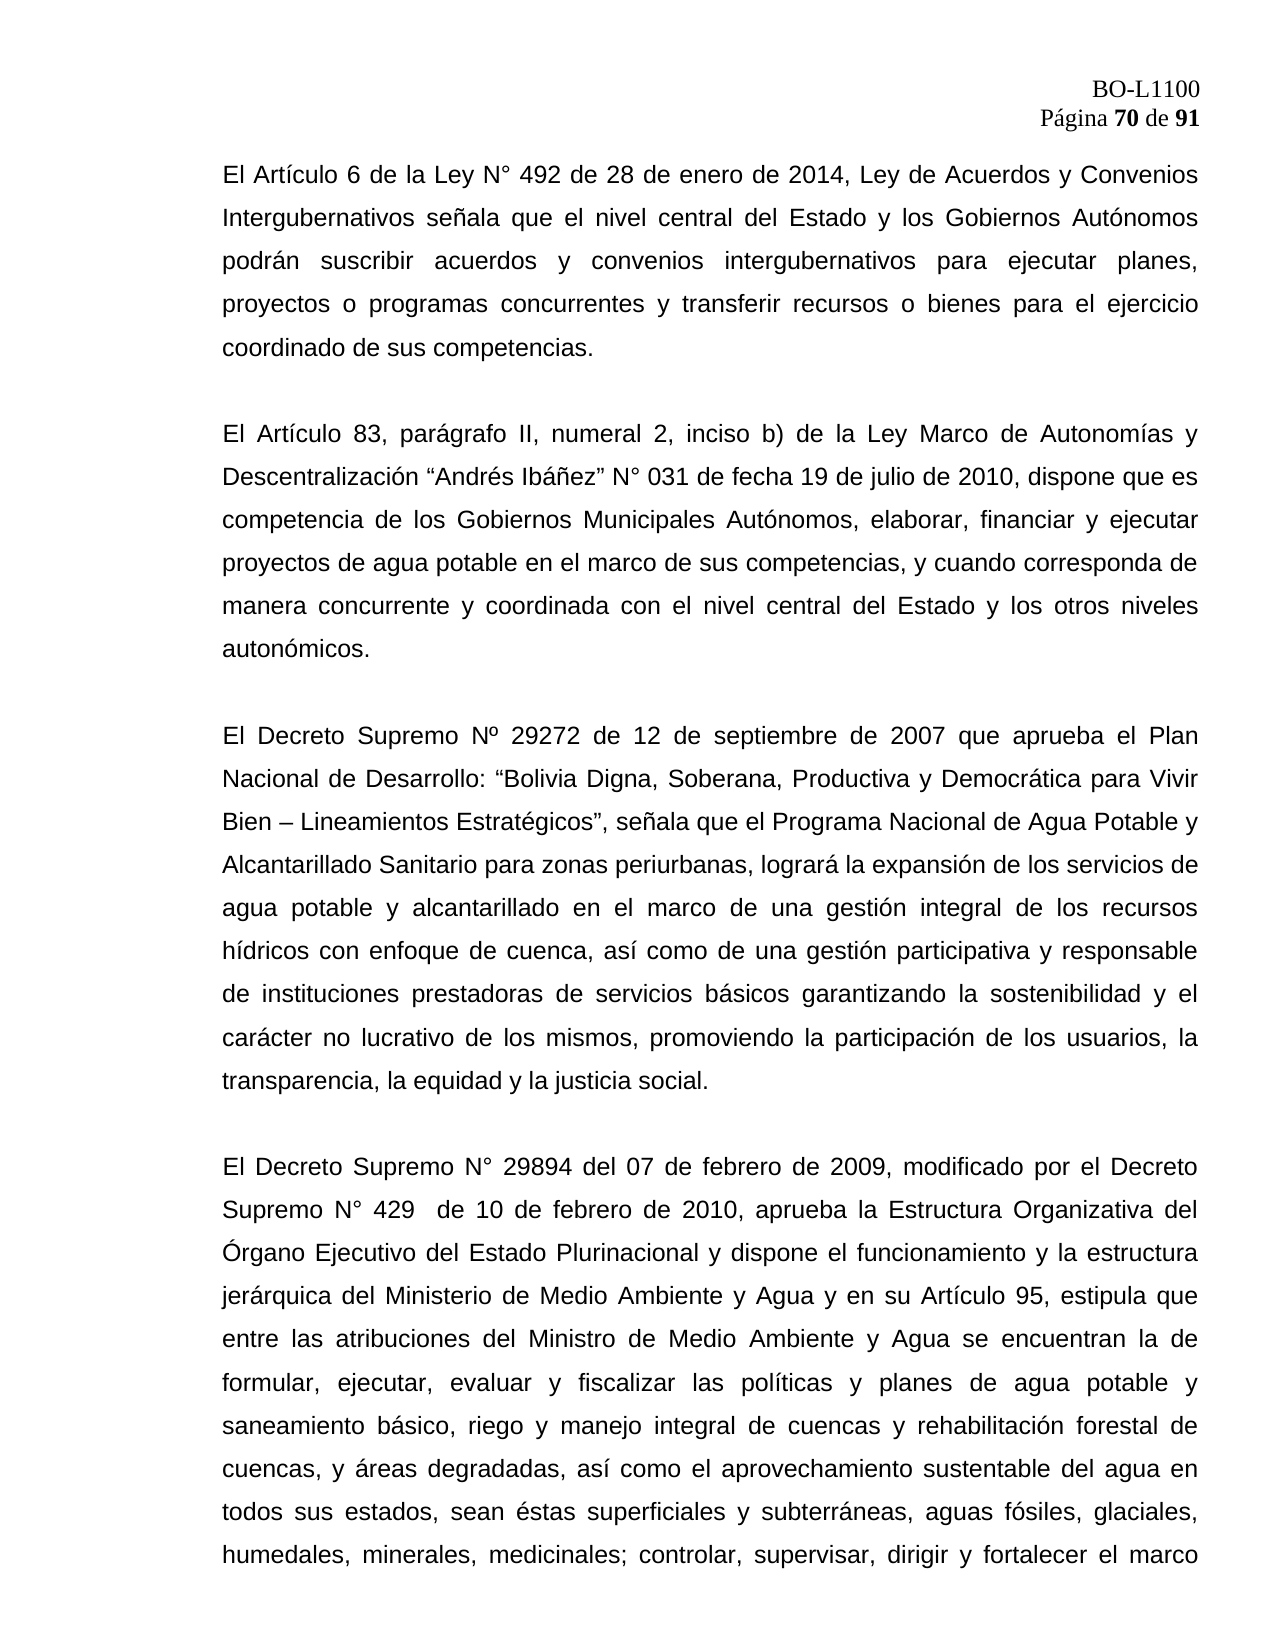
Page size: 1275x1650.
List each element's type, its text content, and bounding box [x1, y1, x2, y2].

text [222, 1152, 1200, 1569]
text El Artículo 83, parágrafo II, numeral 2, inciso b) de la Ley Marco de Autonomías y Descentralización “Andrés Ibáñez” N° 031 de fecha 19 de julio de 2010, dispone que es competencia de los Gobiernos Municipales Autónomos, elaborar, financiar y ejecutar proyectos de agua potable en el marco de sus competencias, y cuando corresponda de manera concurrente y coordinada con el nivel central del Estado y los otros niveles autonómicos. [222, 419, 1200, 663]
text El Artículo 6 de la Ley N° 492 de 28 de enero de 2014, Ley de Acuerdos y Convenios Intergubernativos señala que el nivel central del Estado y los Gobiernos Autónomos podrán suscribir acuerdos y convenios intergubernativos para ejecutar planes, proyectos o programas concurrentes y transferir recursos o bienes para el ejercicio coordinado de sus competencias. [222, 160, 1200, 361]
text El Decreto Supremo Nº 29272 de 12 de septiembre de 2007 que aprueba el Plan Nacional de Desarrollo: “Bolivia Digna, Soberana, Productiva y Democrática para Vivir Bien – Lineamientos Estratégicos”, señala que el Programa Nacional de Agua Potable y Alcantarillado Sanitario para zonas periurbanas, logrará la expansión de los servicios de agua potable y alcantarillado en el marco de una gestión integral de los recursos hídricos con enfoque de cuenca, así como de una gestión participativa y responsable de instituciones prestadoras de servicios básicos garantizando la sostenibilidad y el carácter no lucrativo de los mismos, promoviendo la participación de los usuarios, la transparencia, la equidad y la justicia social. [222, 721, 1200, 1094]
